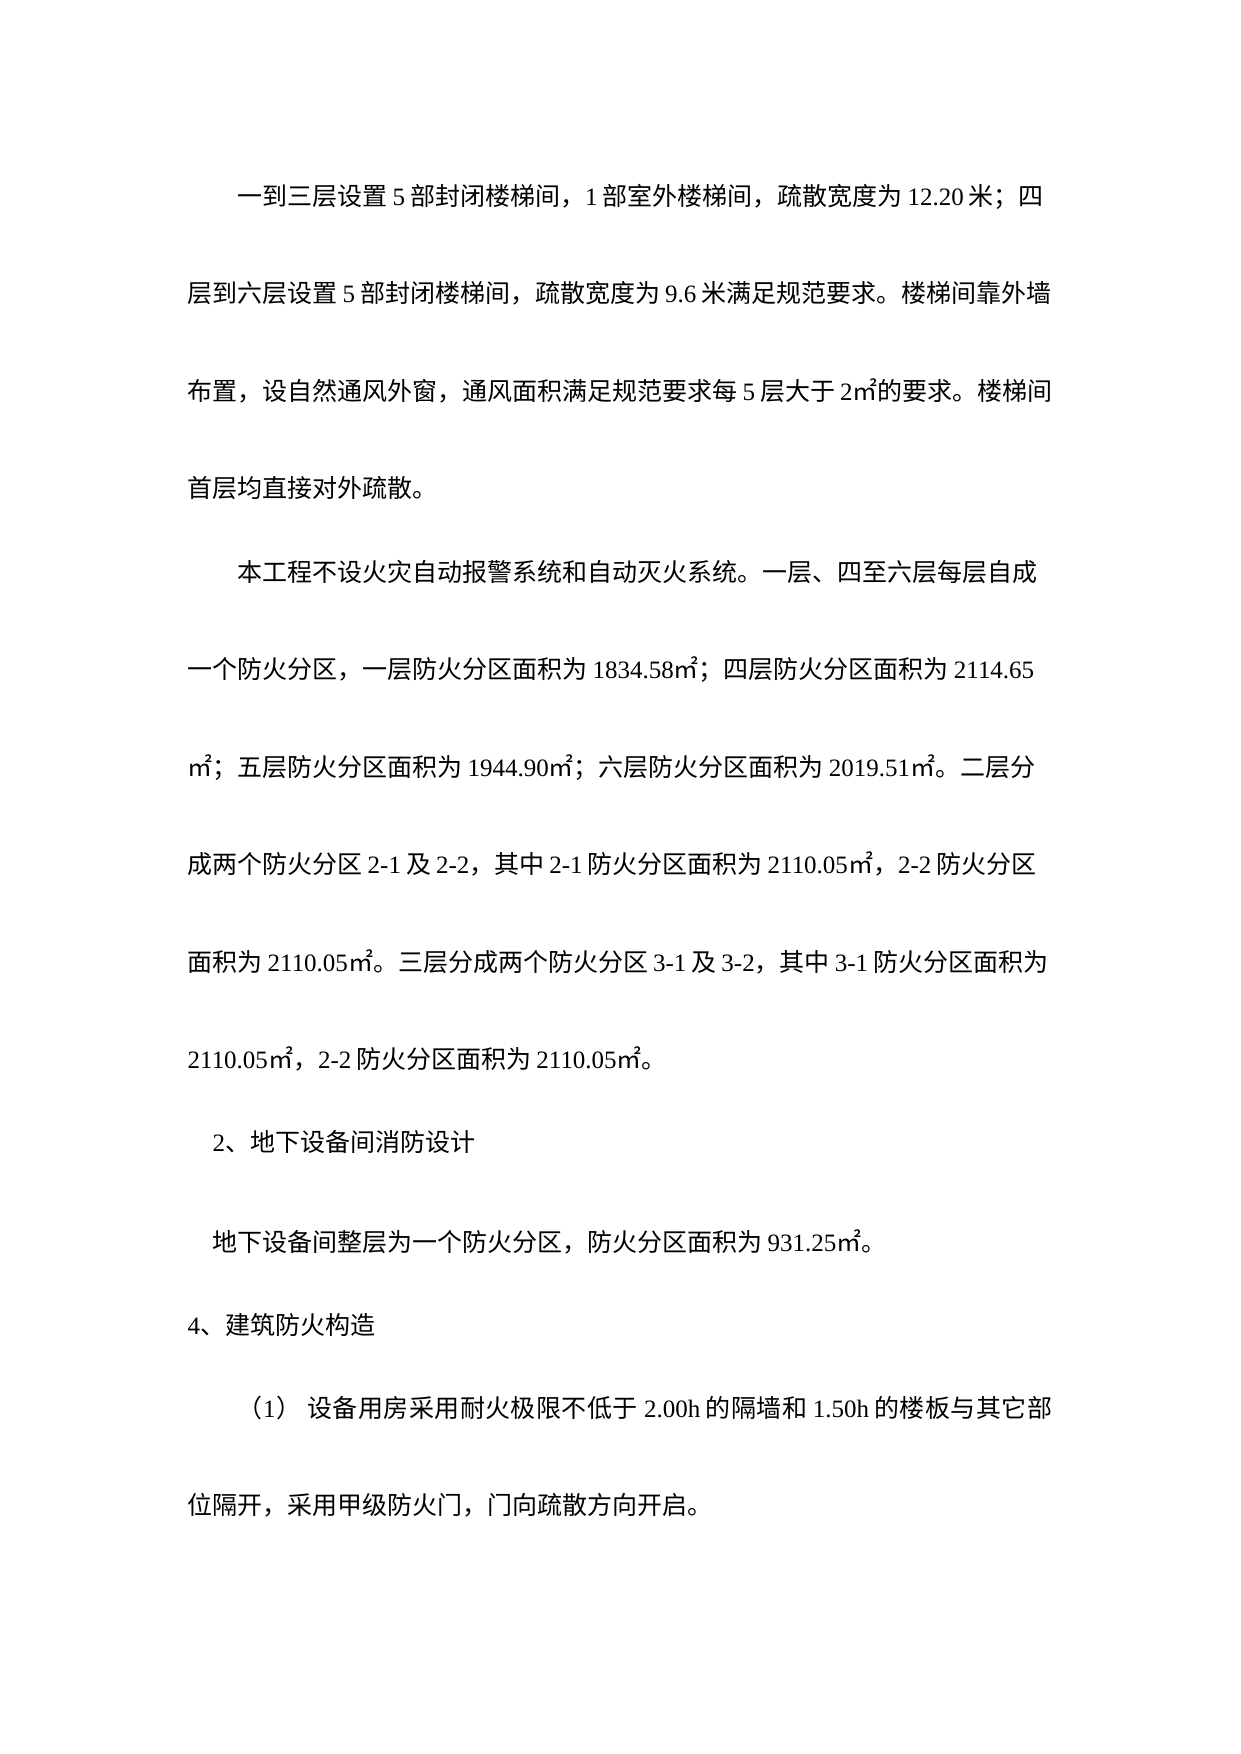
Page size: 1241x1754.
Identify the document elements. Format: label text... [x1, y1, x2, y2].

text 2、地下设备间消防设计 [187, 1108, 1053, 1173]
text 地下设备间整层为一个防火分区，防火分区面积为931.25㎡。 [187, 1208, 1053, 1273]
text 4、建筑防火构造 [187, 1291, 1053, 1356]
text 一到三层设置5部封闭楼梯间，1部室外楼梯间，疏散宽度为12.20米；四层到六层设置5部封闭楼梯间，疏散宽度为9.6米满足规范要求。楼梯间靠外墙布置，设自然通风外窗，通风面积满足规范要求每5层大于2㎡的要求。楼梯间首层均直接对外疏散。 [187, 162, 1053, 519]
text （1） 设备用房采用耐火极限不低于2.00h的隔墙和1.50h的楼板与其它部位隔开，采用甲级防火门，门向疏散方向开启。 [187, 1374, 1053, 1536]
text 本工程不设火灾自动报警系统和自动灭火系统。一层、四至六层每层自成一个防火分区，一层防火分区面积为1834.58㎡；四层防火分区面积为2114.65㎡；五层防火分区面积为1944.90㎡；六层防火分区面积为2019.51㎡。二层分成两个防火分区2-1及2-2，其中2-1防火分区面积为2110.05㎡，2-2防火分区面积为2110.05㎡。三层分成两个防火分区3-1及3-2，其中3-1防火分区面积为2110.05㎡，2-2防火分区面积为2110.05㎡。 [187, 538, 1053, 1090]
